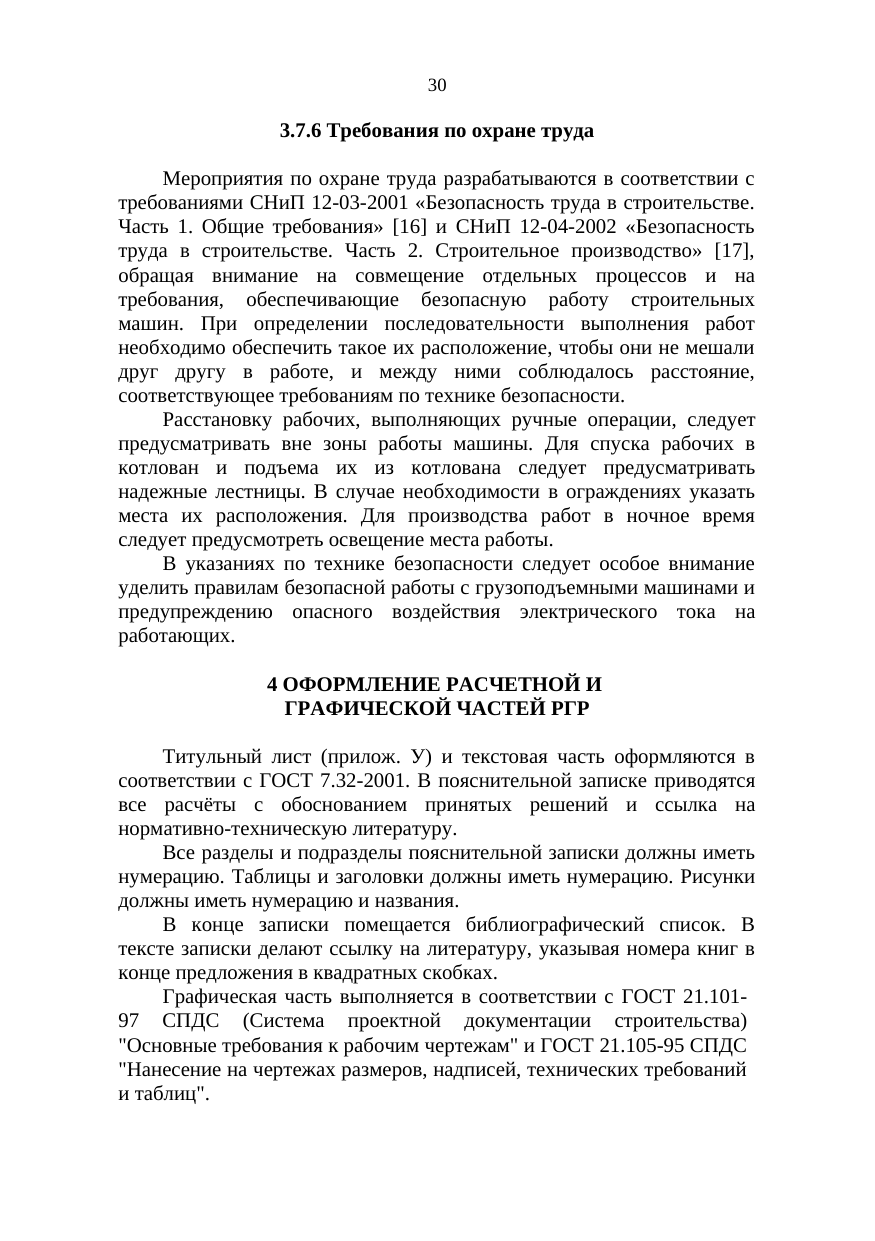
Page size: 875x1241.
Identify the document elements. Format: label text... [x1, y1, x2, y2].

text Мероприятия по охране труда разрабатываются в соответствии с требованиями СНиП 12-03-2001 «Безопасность труда в строительстве. Часть 1. Общие требования» [16] и СНиП 12-04-2002 «Безопасность труда в строительстве. Часть 2. Строительное производство» [17], обращая внимание на совмещение отдельных процессов и на требования, обеспечивающие безопасную работу строительных машин. При определении последовательности выполнения работ необходимо обеспечить такое их расположение, чтобы они не мешали друг другу в работе, и между ними соблюдалось расстояние, соответствующее требованиям по технике безопасности. [118, 166, 756, 407]
text Все разделы и подразделы пояснительной записки должны иметь нумерацию. Таблицы и заголовки должны иметь нумерацию. Рисунки должны иметь нумерацию и названия. [118, 840, 756, 912]
text Расстановку рабочих, выполняющих ручные операции, следует предусматривать вне зоны работы машины. Для спуска рабочих в котлован и подъема их из котлована следует предусматривать надежные лестницы. В случае необходимости в ограждениях указать места их расположения. Для производства работ в ночное время следует предусмотреть освещение места работы. [118, 407, 756, 551]
text 4 ОФОРМЛЕНИЕ РАСЧЕТНОЙ И ГРАФИЧЕСКОЙ ЧАСТЕЙ РГР [118, 672, 756, 720]
text Графическая часть выполняется в соответствии с ГОСТ 21.101-97 СПДС (Система проектной документации строительства) "Основные требования к рабочим чертежам" и ГОСТ 21.105-95 СПДС "Нанесение на чертежах размеров, надписей, технических требований и таблиц". [118, 984, 748, 1105]
text В указаниях по технике безопасности следует особое внимание уделить правилам безопасной работы с грузоподъемными машинами и предупреждению опасного воздействия электрического тока на работающих. [118, 551, 756, 647]
text В конце записки помещается библиографический список. В тексте записки делают ссылку на литературу, указывая номера книг в конце предложения в квадратных скобках. [118, 912, 756, 984]
text Титульный лист (прилож. У) и текстовая часть оформляются в соответствии с ГОСТ 7.32-2001. В пояснительной записке приводятся все расчёты с обоснованием принятых решений и ссылка на нормативно-техническую литературу. [118, 744, 756, 840]
text 3.7.6 Требования по охране труда [118, 118, 756, 142]
